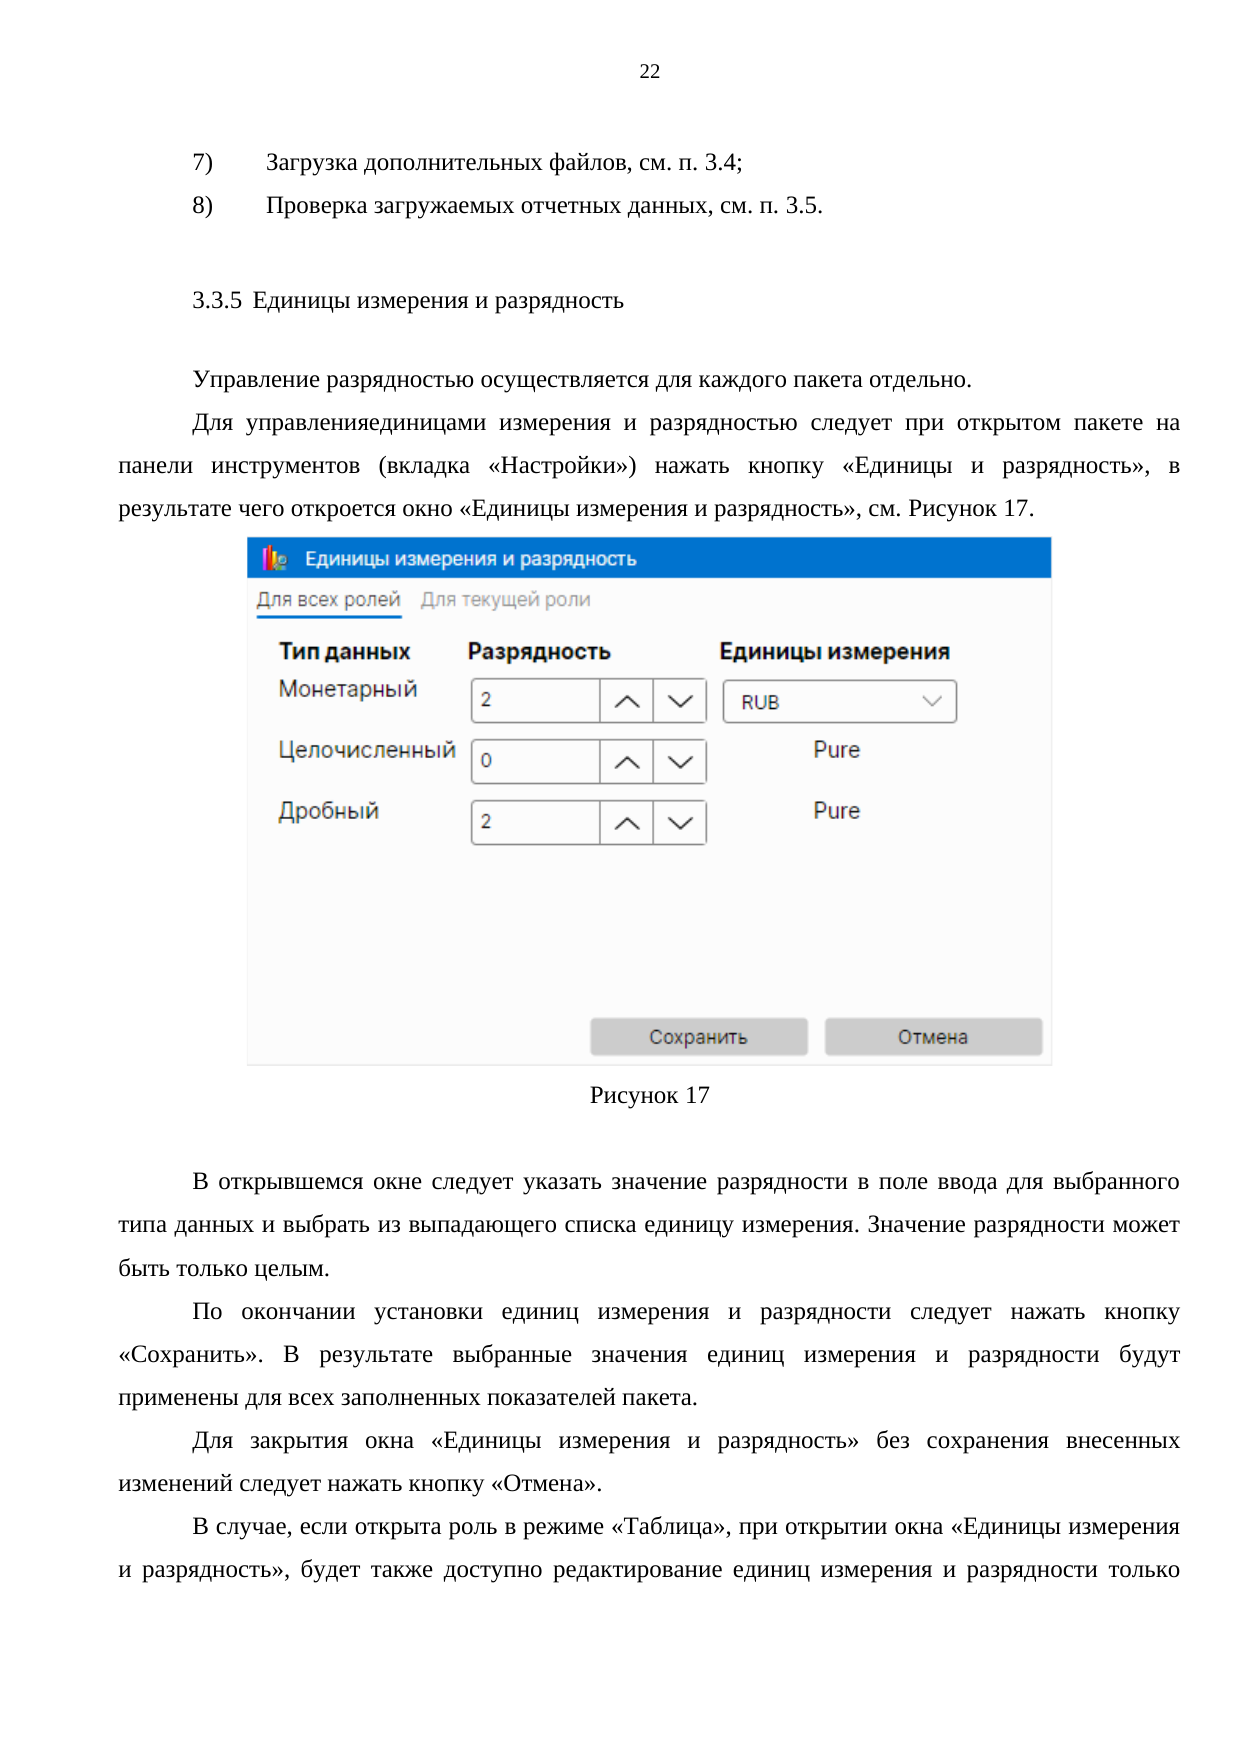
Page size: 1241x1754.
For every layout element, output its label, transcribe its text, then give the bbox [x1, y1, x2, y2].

list Загрузка дополнительных файлов, см. п. 3.4; [192, 147, 1181, 176]
text По окончании установки единиц измерения и разрядности следует нажать кнопку «Сохранить». В результате выбранные значения единиц измерения и разрядности будут применены для всех заполненных показателей пакета. [118, 1296, 1181, 1411]
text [118, 1511, 1181, 1583]
list Проверка загружаемых отчетных данных, см. п. 3.5. [192, 190, 1181, 219]
text Для закрытия окна «Единицы измерения и разрядность» без сохранения внесенных изменений следует нажать кнопку «Отмена». [118, 1425, 1181, 1497]
picture [246, 536, 1053, 1066]
text Рисунок 17 [118, 1080, 1181, 1109]
text Для управленияединицами измерения и разрядностью следует при открытом пакете на панели инструментов (вкладка «Настройки») нажать кнопку «Единицы и разрядность», в результате чего откроется окно «Единицы измерения и разрядность», см. Рисунок 17. [118, 407, 1181, 522]
text Управление разрядностью осуществляется для каждого пакета отдельно. [118, 364, 1181, 393]
list Единицы измерения и разрядность [118, 285, 1181, 314]
text В открывшемся окне следует указать значение разрядности в поле ввода для выбранного типа данных и выбрать из выпадающего списка единицу измерения. Значение разрядности может быть только целым. [118, 1166, 1181, 1281]
